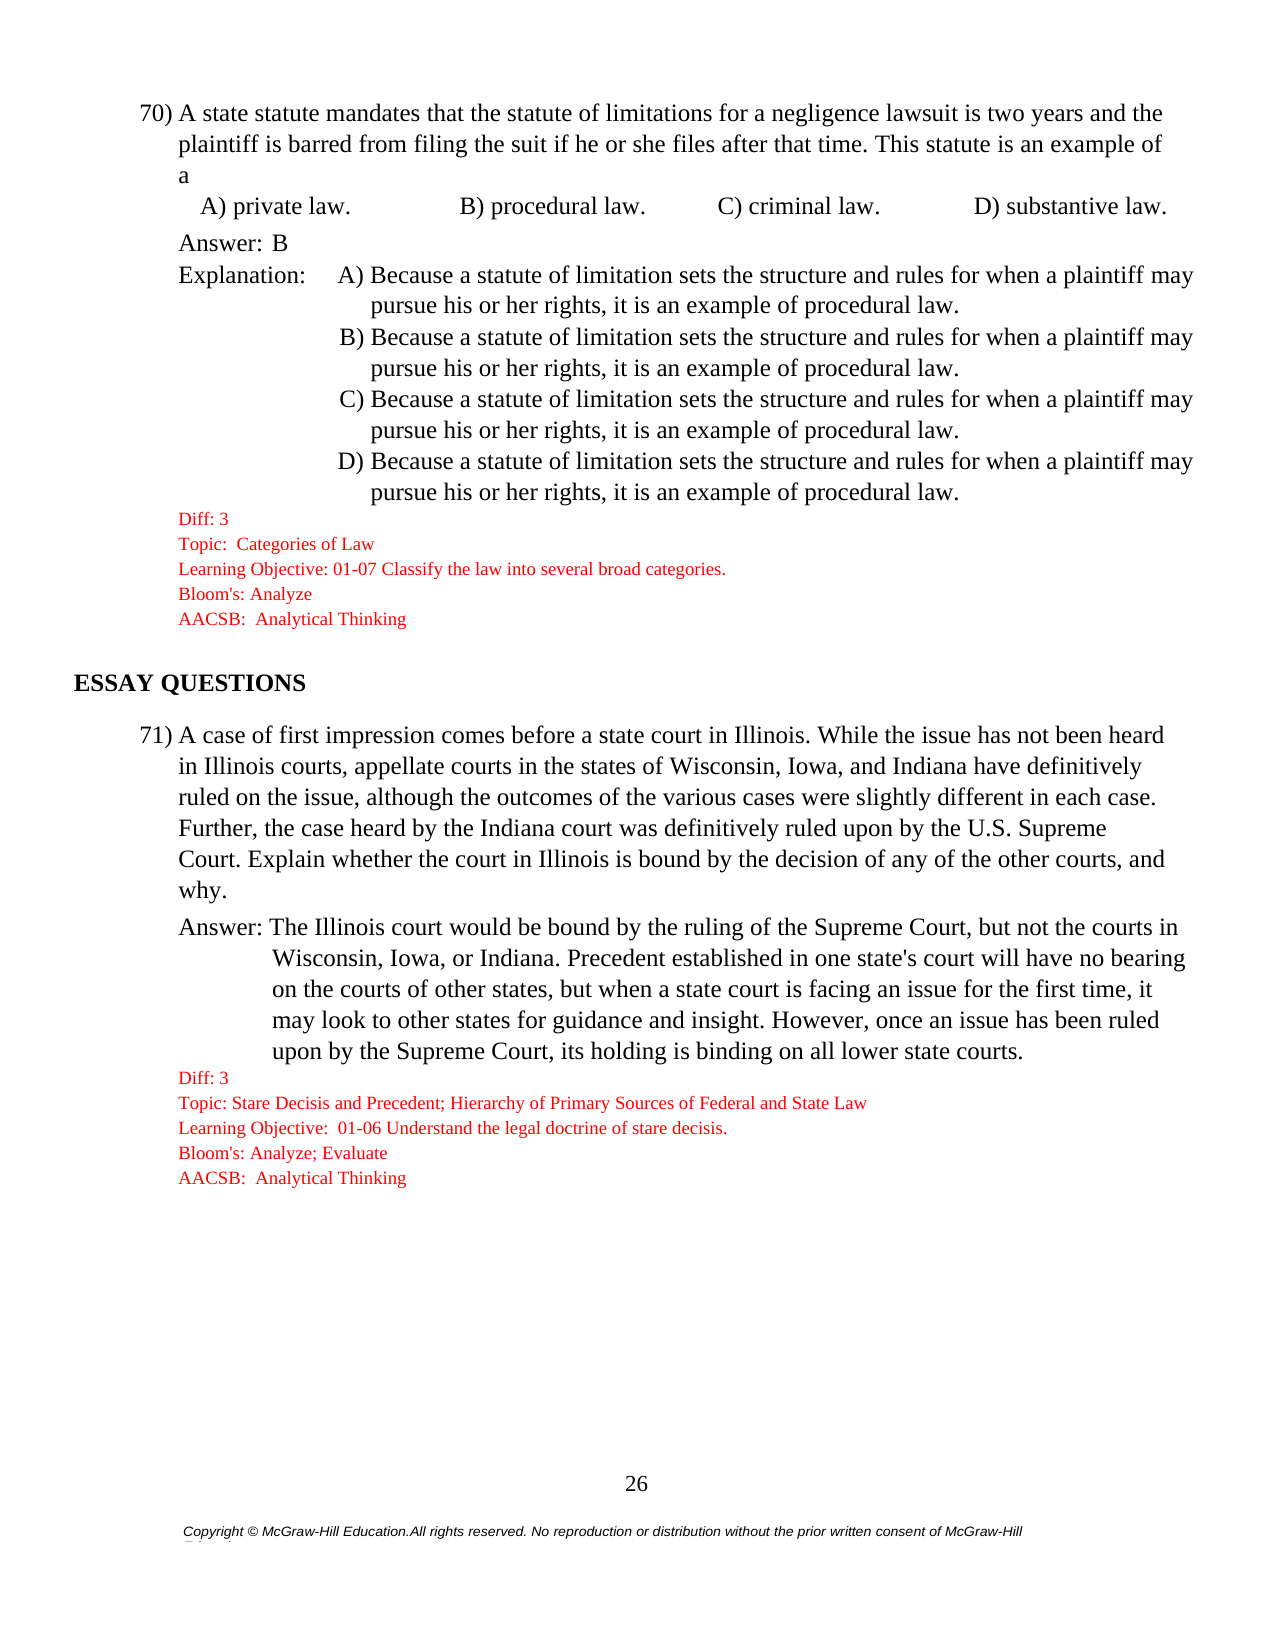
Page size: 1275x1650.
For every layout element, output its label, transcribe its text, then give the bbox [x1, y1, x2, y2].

text Answer: The Illinois court would be bound by the ruling of the Supreme Court, but not the courts in Wisconsin, Iowa, or Indiana. Precedent established in one state's court will have no bearing on the courts of other states, but when a state court is facing an issue for the first time, it may look to other states for guidance and insight. However, once an issue has been ruled upon by the Supreme Court, its holding is binding on all lower state courts. [178, 912, 1188, 1065]
text Topic: Stare Decisis and Precedent; Hierarchy of Primary Sources of Federal and State Law Learning Objective: 01-06 Understand the legal doctrine of stare decisis. [178, 1092, 933, 1138]
text Diff: 3 [178, 1067, 1206, 1089]
text Explanation: A) Because a statute of limitation sets the structure and rules for when a plaintiff may [178, 265, 1206, 288]
text AACSB: Analytical Thinking [178, 607, 1206, 629]
text pursue his or her rights, it is an example of procedural law. [370, 291, 1206, 319]
list private law. B) procedural law. C) criminal law. D) substantive law. Answer: B [178, 191, 1168, 257]
list A case of first impression comes before a state court in Illinois. While the issue has not been heard in Illinois courts, appellate courts in the states of Wisconsin, Iowa, and Indiana have definitively ruled on the issue, although the outcomes of the various cases were slightly different in each case. Further, the case heard by the Indiana court was definitively ruled upon by the U.S. Supreme Court. Explain whether the court in Illinois is bound by the decision of any of the other courts, and why. [139, 720, 1166, 904]
list Because a statute of limitation sets the structure and rules for when a plaintiff may pursue his or her rights, it is an example of procedural law. [339, 384, 1194, 444]
list A state statute mandates that the statute of limitations for a negligence lawsuit is two years and the plaintiff is barred from filing the suit if he or she files after that time. This statute is an example of a [139, 98, 1163, 188]
text Learning Objective: 01-07 Classify the law into several broad categories. Bloom's: Analyze [178, 558, 792, 604]
text Diff: 3 [178, 508, 1206, 529]
text Topic: Categories of Law [178, 533, 1206, 554]
text Bloom's: Analyze; Evaluate AACSB: Analytical Thinking [178, 1142, 453, 1188]
subtitle ESSAY QUESTIONS [73, 668, 1206, 697]
list Because a statute of limitation sets the structure and rules for when a plaintiff may pursue his or her rights, it is an example of procedural law. [339, 322, 1194, 382]
list Because a statute of limitation sets the structure and rules for when a plaintiff may pursue his or her rights, it is an example of procedural law. [337, 446, 1194, 506]
